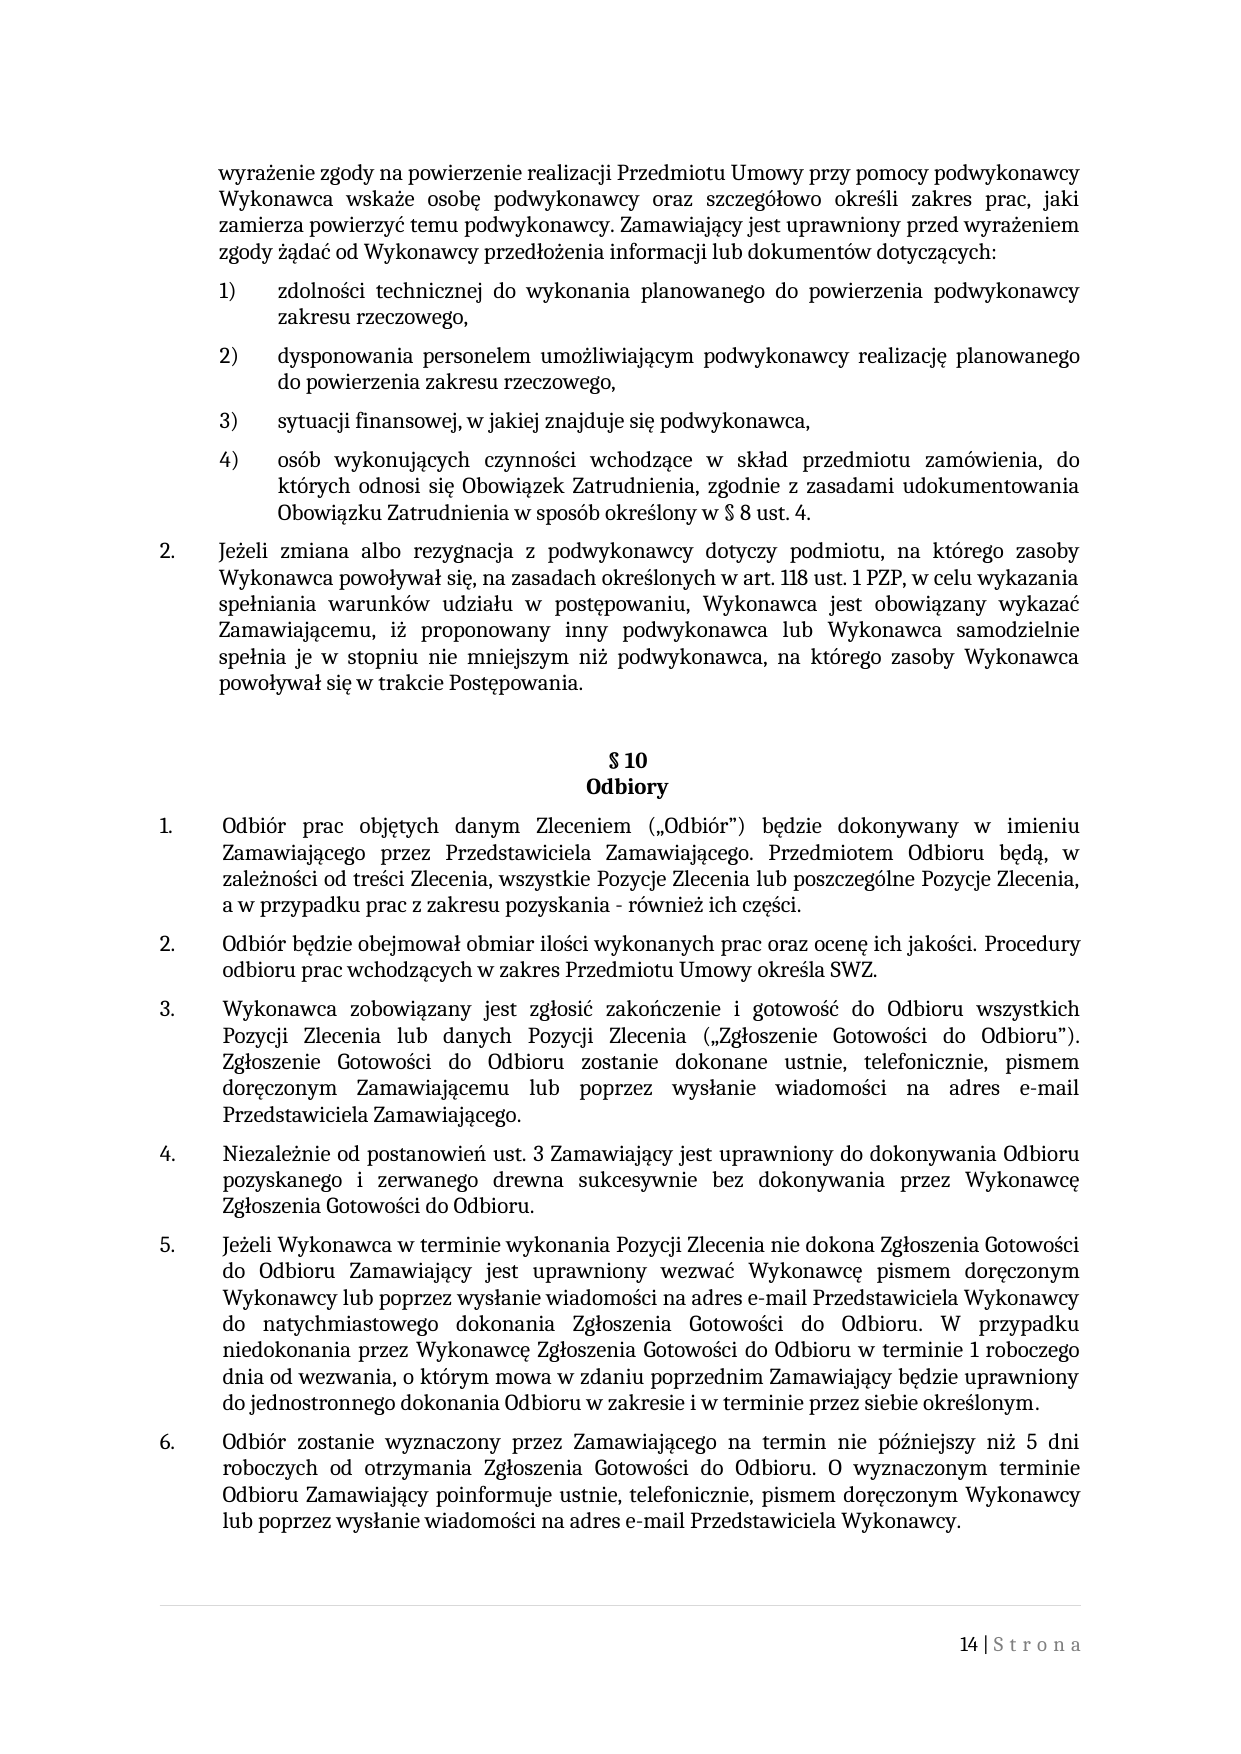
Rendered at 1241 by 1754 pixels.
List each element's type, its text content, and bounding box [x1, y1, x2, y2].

text 4) osób wykonujących czynności wchodzące w skład przedmiotu zamówienia, do których odnosi się Obowiązek Zatrudnienia, zgodnie z zasadami udokumentowania Obowiązku Zatrudnienia w sposób określony w § 8 ust. 4. [219, 447, 1081, 526]
list Odbiór będzie obejmował obmiar ilości wykonanych prac oraz ocenę ich jakości. Procedury odbioru prac wchodzących w zakres Przedmiotu Umowy określa SWZ. [159, 931, 1081, 983]
list Odbiór prac objętych danym Zleceniem („Odbiór”) będzie dokonywany w imieniu Zamawiającego przez Przedstawiciela Zamawiającego. Przedmiotem Odbioru będą, w zależności od treści Zlecenia, wszystkie Pozycje Zlecenia lub poszczególne Pozycje Zlecenia, a w przypadku prac z zakresu pozyskania - również ich części. [159, 813, 1081, 918]
list Wykonawca zobowiązany jest zgłosić zakończenie i gotowość do Odbioru wszystkich Pozycji Zlecenia lub danych Pozycji Zlecenia („Zgłoszenie Gotowości do Odbioru”). Zgłoszenie Gotowości do Odbioru zostanie dokonane ustnie, telefonicznie, pismem doręczonym Zamawiającemu lub poprzez wysłanie wiadomości na adres e-mail Przedstawiciela Zamawiającego. [159, 996, 1081, 1128]
list Jeżeli Wykonawca w terminie wykonania Pozycji Zlecenia nie dokona Zgłoszenia Gotowości do Odbioru Zamawiający jest uprawniony wezwać Wykonawcę pismem doręczonym Wykonawcy lub poprzez wysłanie wiadomości na adres e-mail Przedstawiciela Wykonawcy do natychmiastowego dokonania Zgłoszenia Gotowości do Odbioru. W przypadku niedokonania przez Wykonawcę Zgłoszenia Gotowości do Odbioru w terminie 1 roboczego dnia od wezwania, o którym mowa w zdaniu poprzednim Zamawiający będzie uprawniony do jednostronnego dokonania Odbioru w zakresie i w terminie przez siebie określonym. [159, 1232, 1081, 1416]
list Jeżeli zmiana albo rezygnacja z podwykonawcy dotyczy podmiotu, na którego zasoby Wykonawca powoływał się, na zasadach określonych w art. 118 ust. 1 PZP, w celu wykazania spełniania warunków udziału w postępowaniu, Wykonawca jest obowiązany wykazać Zamawiającemu, iż proponowany inny podwykonawca lub Wykonawca samodzielnie spełnia je w stopniu nie mniejszym niż podwykonawca, na którego zasoby Wykonawca powoływał się w trakcie Postępowania. [159, 538, 1081, 696]
text 2) dysponowania personelem umożliwiającym podwykonawcy realizację planowanego do powierzenia zakresu rzeczowego, [219, 343, 1081, 395]
list Odbiór zostanie wyznaczony przez Zamawiającego na termin nie późniejszy niż 5 dni roboczych od otrzymania Zgłoszenia Gotowości do Odbioru. O wyznaczonym terminie Odbioru Zamawiający poinformuje ustnie, telefonicznie, pismem doręczonym Wykonawcy lub poprzez wysłanie wiadomości na adres e-mail Przedstawiciela Wykonawcy. [159, 1429, 1081, 1534]
text § 10 Odbiory [174, 748, 1081, 800]
text 1) zdolności technicznej do wykonania planowanego do powierzenia podwykonawcy zakresu rzeczowego, [219, 277, 1081, 330]
list Niezależnie od postanowień ust. 3 Zamawiający jest uprawniony do dokonywania Odbioru pozyskanego i zerwanego drewna sukcesywnie bez dokonywania przez Wykonawcę Zgłoszenia Gotowości do Odbioru. [159, 1140, 1081, 1219]
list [159, 159, 1081, 265]
text 3) sytuacji finansowej, w jakiej znajduje się podwykonawca, [219, 408, 1081, 434]
